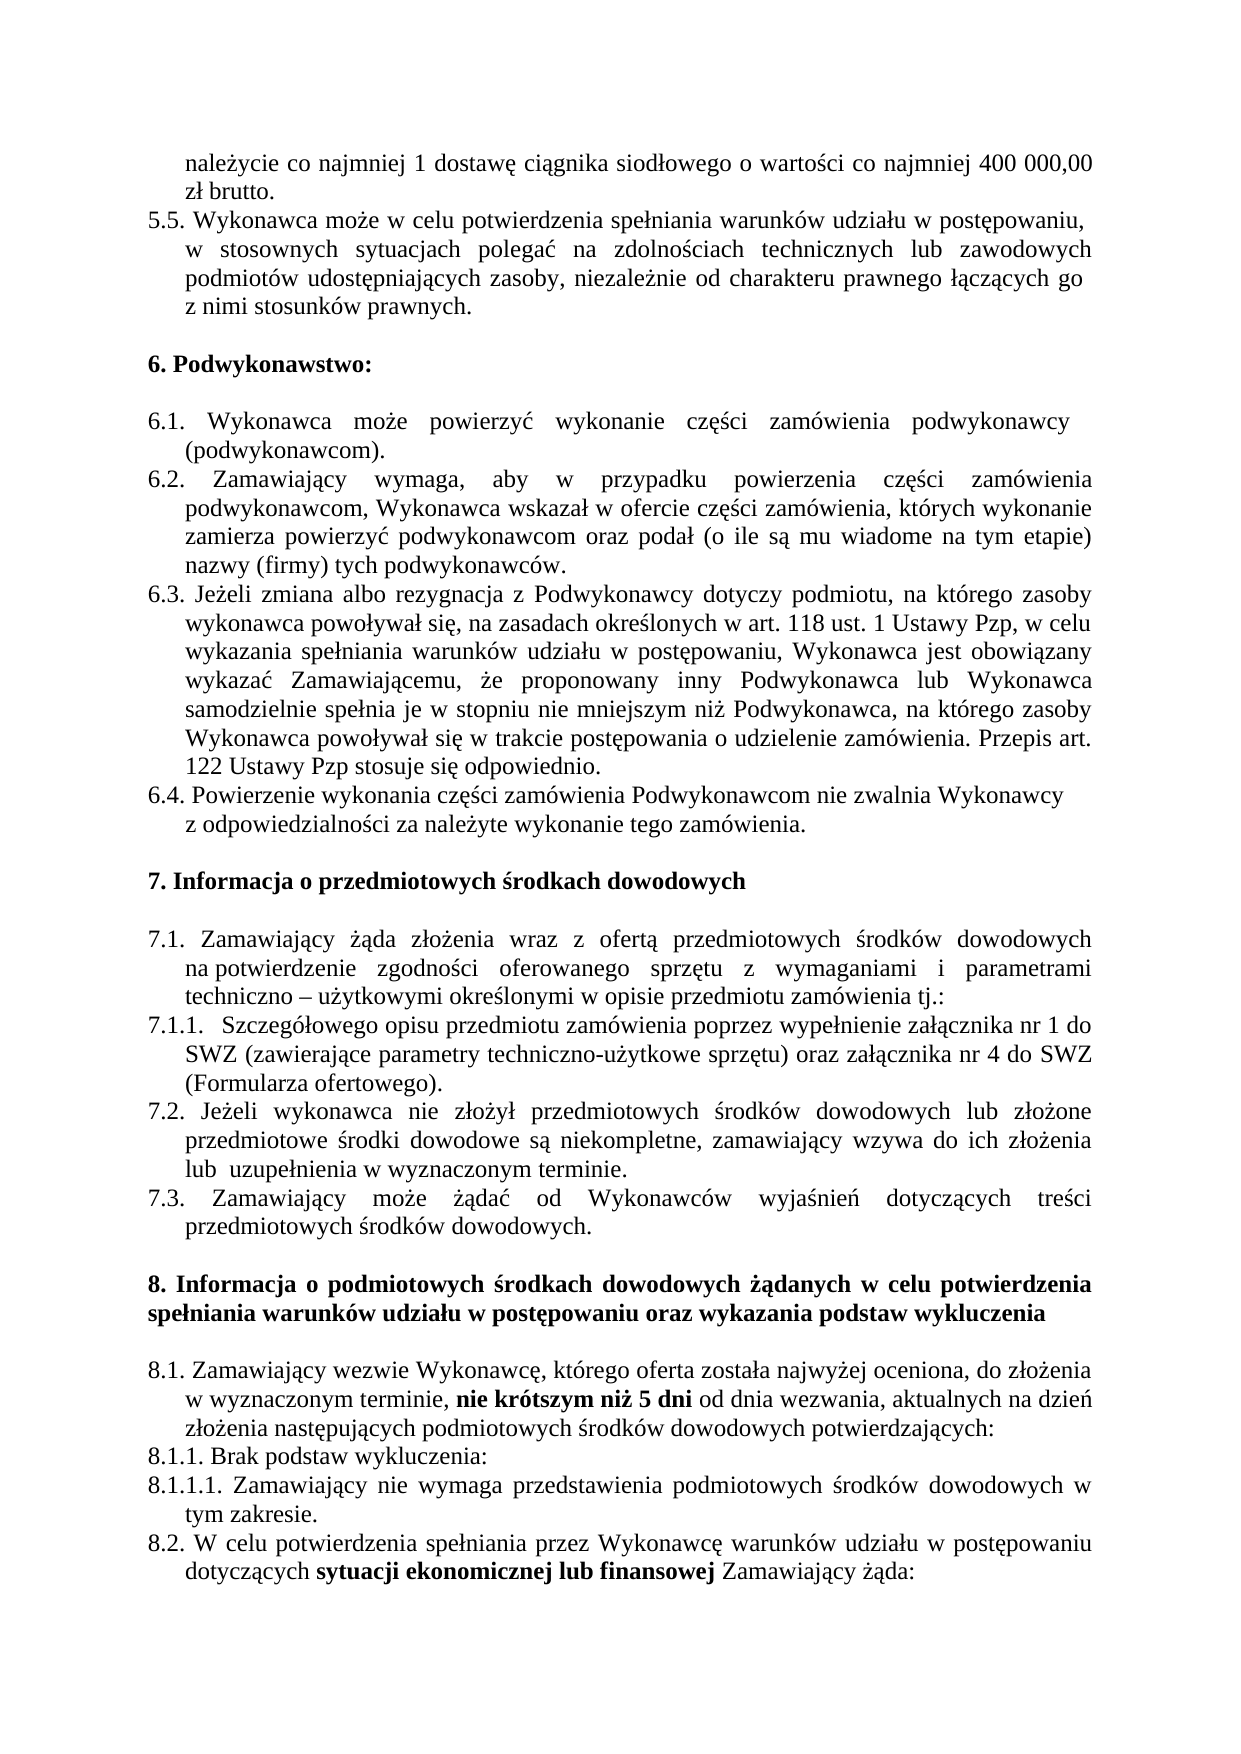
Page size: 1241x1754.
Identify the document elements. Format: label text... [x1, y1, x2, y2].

text 7. Informacja o przedmiotowych środkach dowodowych [148, 866, 1093, 895]
text 6.1. Wykonawca może powierzyć wykonanie części zamówienia podwykonawcy (podwykonawcom). [148, 406, 1093, 464]
text 7.3. Zamawiający może żądać od Wykonawców wyjaśnień dotyczących treści przedmiotowych środków dowodowych. [148, 1183, 1093, 1240]
text 8. Informacja o podmiotowych środkach dowodowych żądanych w celu potwierdzenia spełniania warunków udziału w postępowaniu oraz wykazania podstaw wykluczenia [148, 1269, 1093, 1326]
text 8.1.1. Brak podstaw wykluczenia: [148, 1441, 1093, 1470]
text 7.1. Zamawiający żąda złożenia wraz z ofertą przedmiotowych środków dowodowych na potwierdzenie zgodności oferowanego sprzętu z wymaganiami i parametrami techniczno – użytkowymi określonymi w opisie przedmiotu zamówienia tj.: [148, 924, 1093, 1010]
text 6.3. Jeżeli zmiana albo rezygnacja z Podwykonawcy dotyczy podmiotu, na którego zasoby wykonawca powoływał się, na zasadach określonych w art. 118 ust. 1 Ustawy Pzp, w celu wykazania spełniania warunków udziału w postępowaniu, Wykonawca jest obowiązany wykazać Zamawiającemu, że proponowany inny Podwykonawca lub Wykonawca samodzielnie spełnia je w stopniu nie mniejszym niż Podwykonawca, na którego zasoby Wykonawca powoływał się w trakcie postępowania o udzielenie zamówienia. Przepis art. 122 Ustawy Pzp stosuje się odpowiednio. [148, 579, 1093, 780]
list z odpowiedzialności za należyte wykonanie tego zamówienia. [185, 809, 1093, 838]
text 8.1. Zamawiający wezwie Wykonawcę, którego oferta została najwyżej oceniona, do złożenia w wyznaczonym terminie, nie krótszym niż 5 dni od dnia wezwania, aktualnych na dzień złożenia następujących podmiotowych środków dowodowych potwierdzających: [148, 1355, 1093, 1441]
text 7.2. Jeżeli wykonawca nie złożył przedmiotowych środków dowodowych lub złożone przedmiotowe środki dowodowe są niekompletne, zamawiający wzywa do ich złożenia lub uzupełnienia w wyznaczonym terminie. [148, 1096, 1093, 1183]
text 7.1.1. Szczegółowego opisu przedmiotu zamówienia poprzez wypełnienie załącznika nr 1 do SWZ (zawierające parametry techniczno-użytkowe sprzętu) oraz załącznika nr 4 do SWZ (Formularza ofertowego). [148, 1010, 1093, 1096]
text 6.4. Powierzenie wykonania części zamówienia Podwykonawcom nie zwalnia Wykonawcy [148, 780, 1093, 809]
text 8.1.1.1. Zamawiający nie wymaga przedstawienia podmiotowych środków dowodowych w tym zakresie. [148, 1470, 1093, 1528]
text 6. Podwykonawstwo: [148, 349, 1093, 378]
text 5.5. Wykonawca może w celu potwierdzenia spełniania warunków udziału w postępowaniu, w stosownych sytuacjach polegać na zdolnościach technicznych lub zawodowych podmiotów udostępniających zasoby, niezależnie od charakteru prawnego łączących go z nimi stosunków prawnych. [148, 205, 1093, 320]
text 6.2. Zamawiający wymaga, aby w przypadku powierzenia części zamówienia podwykonawcom, Wykonawca wskazał w ofercie części zamówienia, których wykonanie zamierza powierzyć podwykonawcom oraz podał (o ile są mu wiadome na tym etapie) nazwy (firmy) tych podwykonawców. [148, 464, 1093, 579]
text 8.2. W celu potwierdzenia spełniania przez Wykonawcę warunków udziału w postępowaniu dotyczących sytuacji ekonomicznej lub finansowej Zamawiający żąda: [148, 1528, 1093, 1585]
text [148, 148, 1093, 205]
